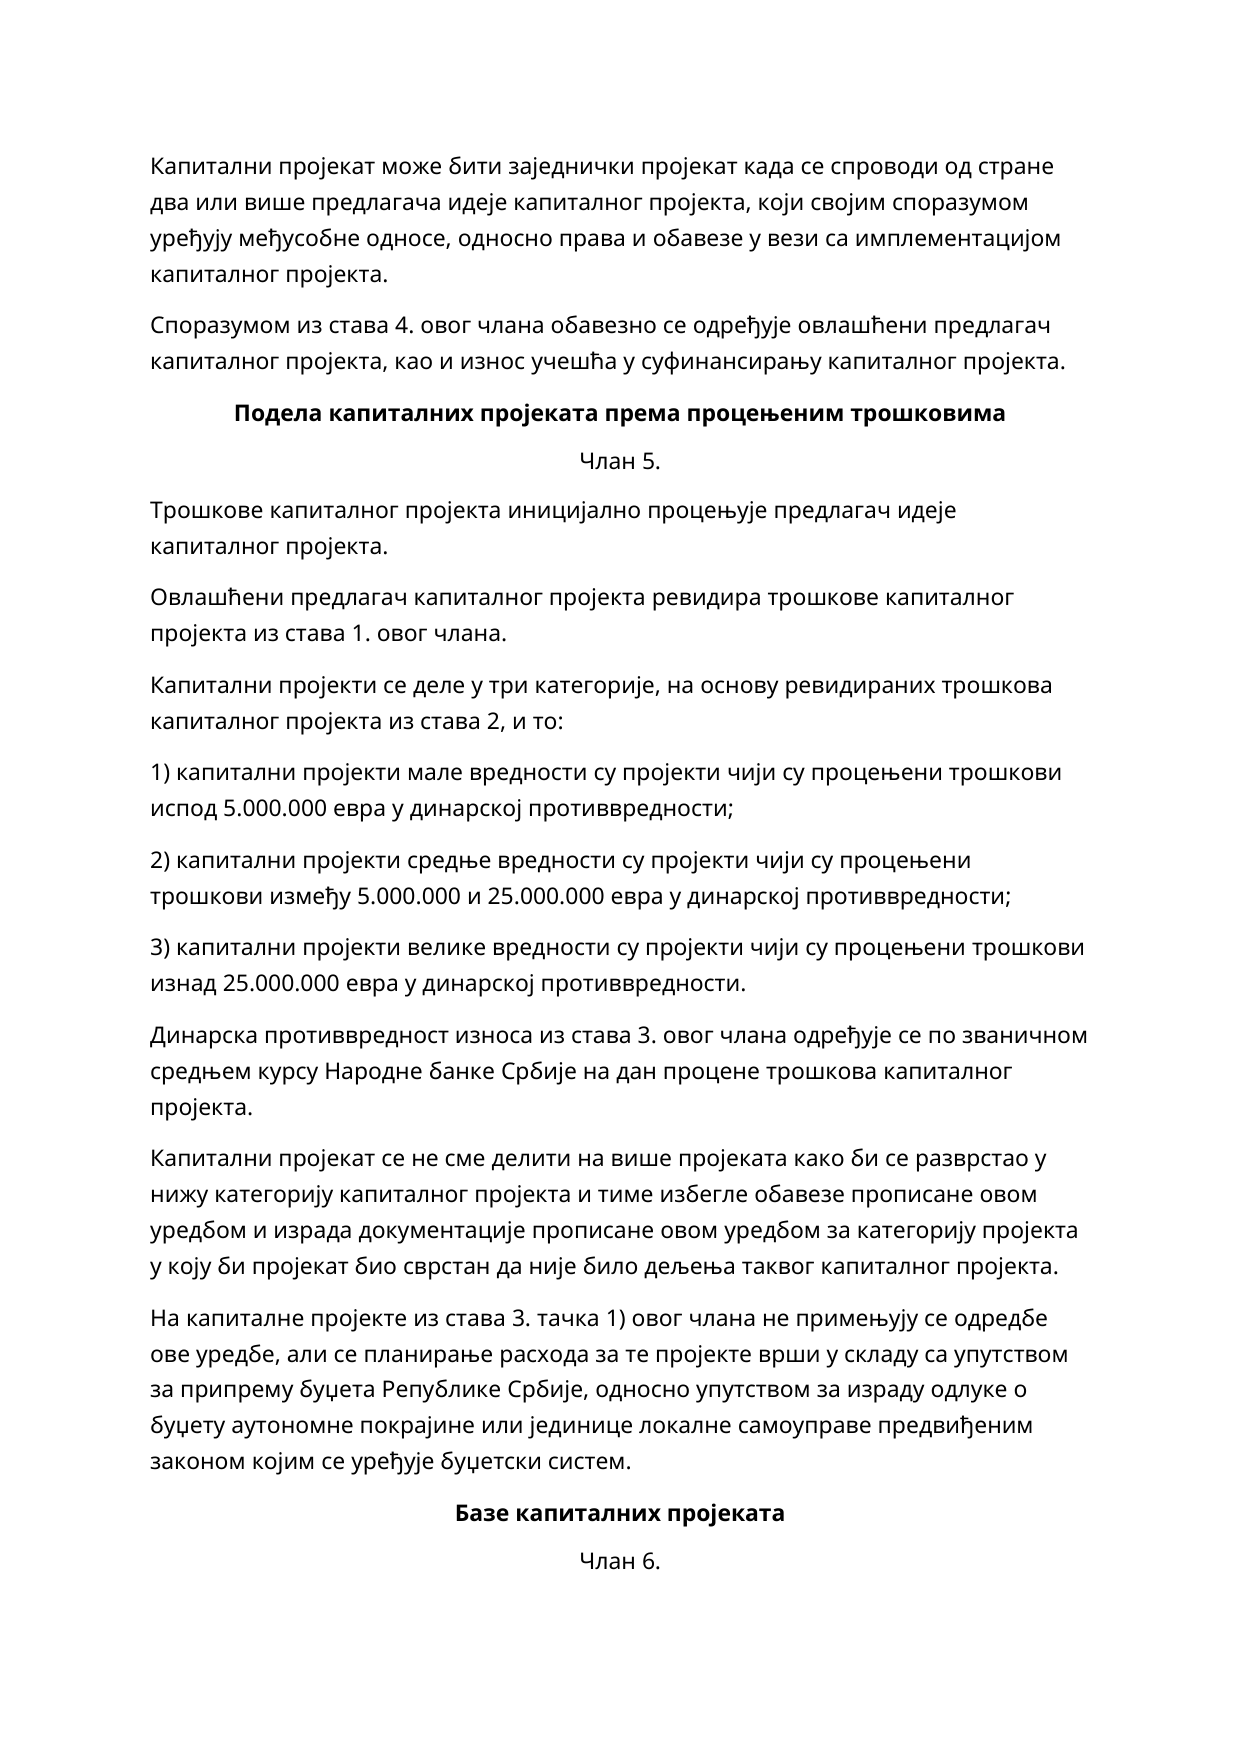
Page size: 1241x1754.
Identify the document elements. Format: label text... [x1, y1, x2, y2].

text Трошкове капиталног пројекта иницијално процењује предлагач идеје капиталног пројекта. [150, 494, 1090, 561]
text Члан 6. [150, 1545, 1090, 1577]
text 2) капитални пројекти средње вредности су пројекти чији су процењени трошкови између 5.000.000 и 25.000.000 евра у динарској противвредности; [150, 844, 1090, 911]
text На капиталне пројекте из става 3. тачка 1) овог члана не примењују се одредбе ове уредбе, али се планирање расхода за те пројекте врши у складу са упутством за припрему буџета Републике Србије, односно упутством за израду одлуке о буџету аутономне покрајине или јединице локалне самоуправе предвиђеним законом којим се уређује буџетски систем. [150, 1302, 1090, 1477]
text Капитални пројекат се не сме делити на више пројеката како би се разврстао у нижу категорију капиталног пројекта и тиме избегле обавезе прописане овом уредбом и израда документације прописане овом уредбом за категорију пројекта у коју би пројекат био сврстан да није било дељења таквог капиталног пројекта. [150, 1142, 1090, 1281]
text Базе капиталних пројеката [150, 1497, 1090, 1528]
text Динарска противвредност износа из става 3. овог члана одређује се по званичном средњем курсу Народне банке Србије на дан процене трошкова капиталног пројекта. [150, 1019, 1090, 1122]
text 1) капитални пројекти мале вредности су пројекти чији су процењени трошкови испод 5.000.000 евра у динарској противвредности; [150, 756, 1090, 823]
text 3) капитални пројекти велике вредности су пројекти чији су процењени трошкови изнад 25.000.000 евра у динарској противвредности. [150, 931, 1090, 998]
text Капитални пројекти се деле у три категорије, на основу ревидираних трошкова капиталног пројекта из става 2, и то: [150, 669, 1090, 736]
text Члан 5. [150, 445, 1090, 477]
text Овлашћени предлагач капиталног пројекта ревидира трошкове капиталног пројекта из става 1. овог члана. [150, 581, 1090, 648]
text Подела капиталних пројеката према процењеним трошковима [150, 397, 1090, 428]
text Капитални пројекат може бити заједнички пројекат када се спроводи од стране два или више предлагача идеје капиталног пројекта, који својим споразумом уређују међусобне односе, односно права и обавезе у вези са имплементацијом капиталног пројекта. [150, 150, 1090, 289]
text Споразумом из става 4. овог члана обавезно се одређује овлашћени предлагач капиталног пројекта, као и износ учешћа у суфинансирању капиталног пројекта. [150, 309, 1090, 377]
